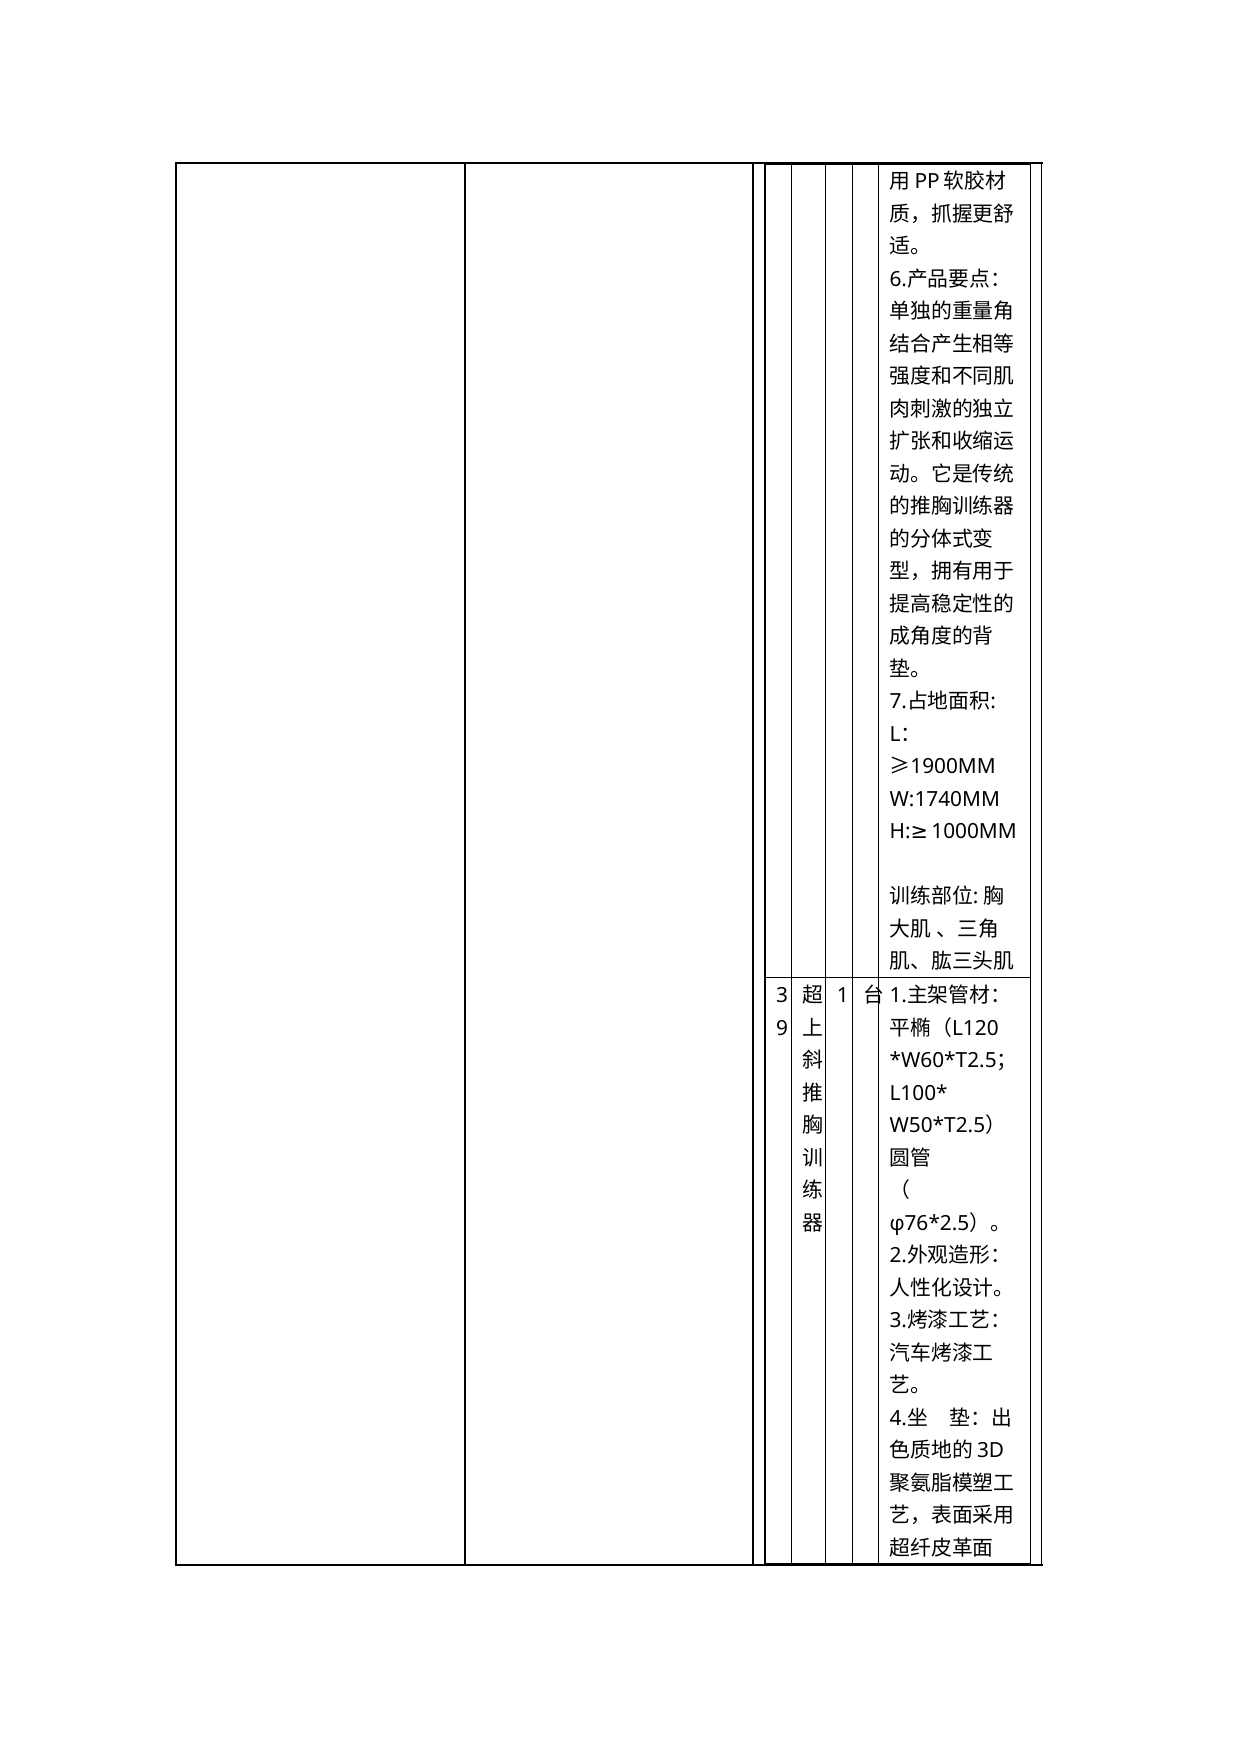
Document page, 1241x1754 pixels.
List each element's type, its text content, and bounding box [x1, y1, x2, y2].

table_cell 1 [177, 164, 464, 1564]
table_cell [1031, 164, 1041, 1564]
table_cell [754, 164, 764, 1564]
table_cell [466, 164, 752, 1564]
